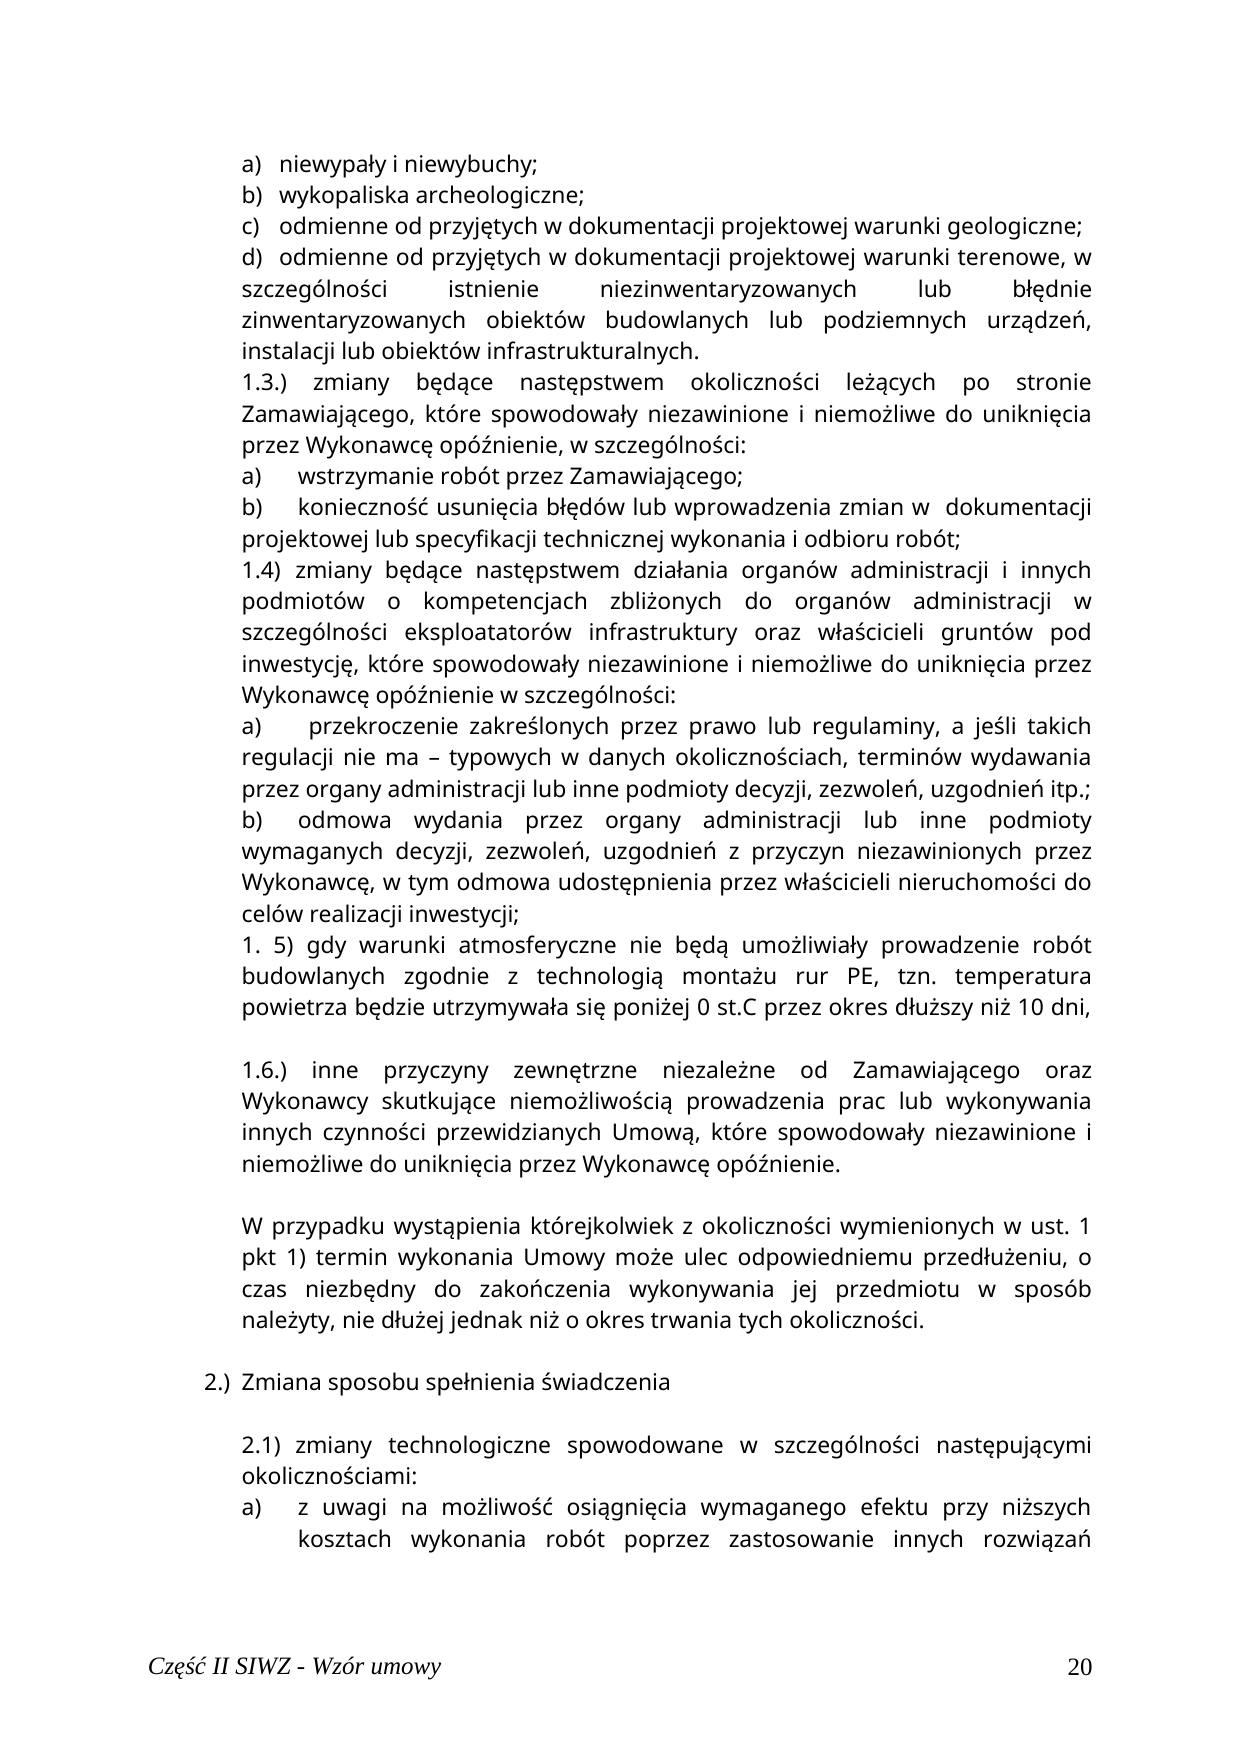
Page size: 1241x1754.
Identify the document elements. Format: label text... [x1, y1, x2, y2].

list konieczność usunięcia błędów lub wprowadzenia zmian w dokumentacji projektowej lub specyfikacji technicznej wykonania i odbioru robót; [241, 491, 1093, 554]
list niewypały i niewybuchy; [241, 148, 1093, 179]
list wstrzymanie robót przez Zamawiającego; [241, 460, 1093, 491]
text 1. 5) gdy warunki atmosferyczne nie będą umożliwiały prowadzenie robót budowlanych zgodnie z technologią montażu rur PE, tzn. temperatura powietrza będzie utrzymywała się poniżej 0 st.C przez okres dłuższy niż 10 dni, [241, 929, 1093, 1054]
list Zmiana sposobu spełnienia świadczenia [204, 1366, 1093, 1398]
text 1.6.) inne przyczyny zewnętrzne niezależne od Zamawiającego oraz Wykonawcy skutkujące niemożliwością prowadzenia prac lub wykonywania innych czynności przewidzianych Umową, które spowodowały niezawinione i niemożliwe do uniknięcia przez Wykonawcę opóźnienie. [241, 1054, 1093, 1179]
text 2.1) zmiany technologiczne spowodowane w szczególności następującymi okolicznościami: [241, 1429, 1093, 1491]
text 1.3.) zmiany będące następstwem okoliczności leżących po stronie Zamawiającego, które spowodowały niezawinione i niemożliwe do uniknięcia przez Wykonawcę opóźnienie, w szczególności: [241, 366, 1093, 460]
text W przypadku wystąpienia którejkolwiek z okoliczności wymienionych w ust. 1 pkt 1) termin wykonania Umowy może ulec odpowiedniemu przedłużeniu, o czas niezbędny do zakończenia wykonywania jej przedmiotu w sposób należyty, nie dłużej jednak niż o okres trwania tych okoliczności. [241, 1210, 1093, 1335]
list odmienne od przyjętych w dokumentacji projektowej warunki terenowe, w szczególności istnienie niezinwentaryzowanych lub błędnie zinwentaryzowanych obiektów budowlanych lub podziemnych urządzeń, instalacji lub obiektów infrastrukturalnych. [241, 241, 1093, 366]
list wykopaliska archeologiczne; [241, 179, 1093, 210]
list odmowa wydania przez organy administracji lub inne podmioty wymaganych decyzji, zezwoleń, uzgodnień z przyczyn niezawinionych przez Wykonawcę, w tym odmowa udostępnienia przez właścicieli nieruchomości do celów realizacji inwestycji; [241, 804, 1093, 929]
text 1.4) zmiany będące następstwem działania organów administracji i innych podmiotów o kompetencjach zbliżonych do organów administracji w szczególności eksploatatorów infrastruktury oraz właścicieli gruntów pod inwestycję, które spowodowały niezawinione i niemożliwe do uniknięcia przez Wykonawcę opóźnienie w szczególności: [241, 554, 1093, 710]
list odmienne od przyjętych w dokumentacji projektowej warunki geologiczne; [241, 210, 1093, 241]
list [241, 1491, 1093, 1554]
list przekroczenie zakreślonych przez prawo lub regulaminy, a jeśli takich regulacji nie ma – typowych w danych okolicznościach, terminów wydawania przez organy administracji lub inne podmioty decyzji, zezwoleń, uzgodnień itp.; [241, 710, 1093, 804]
